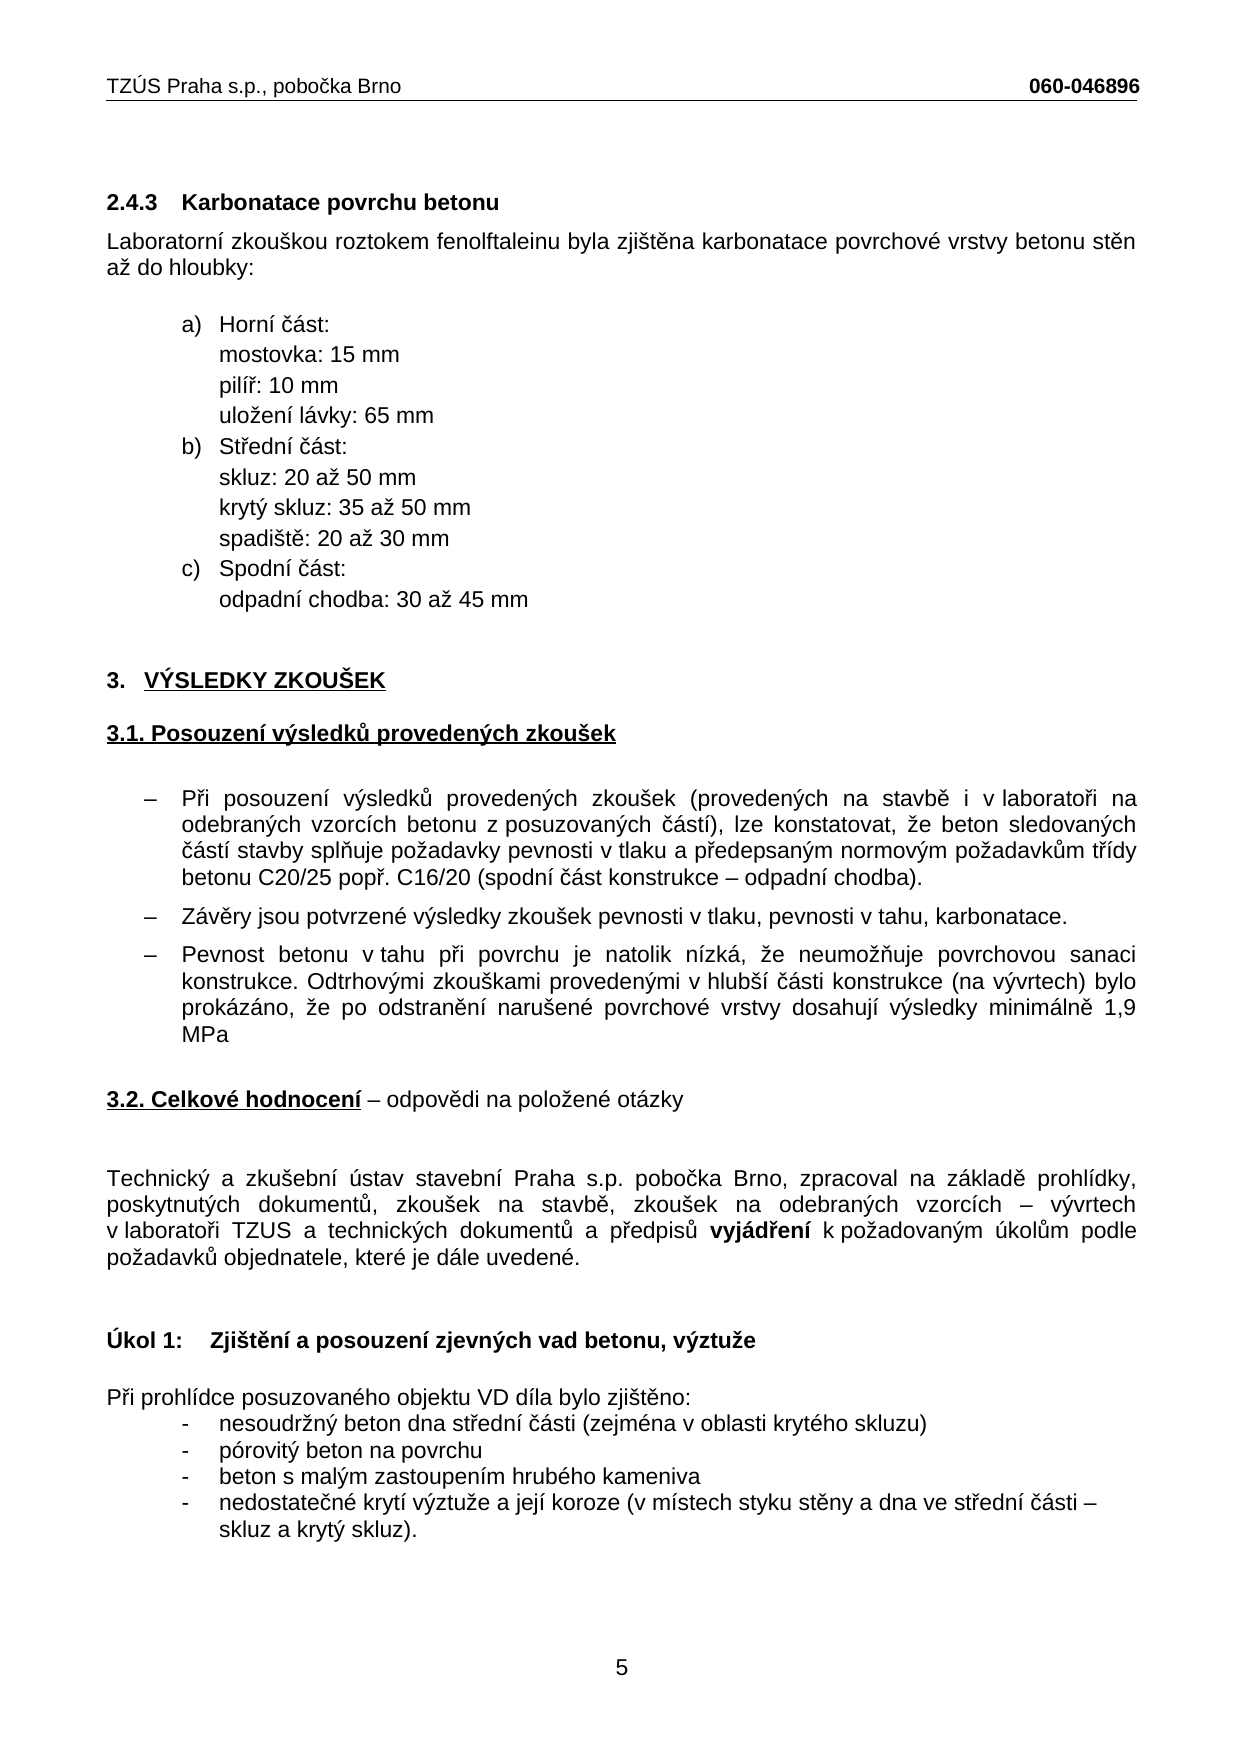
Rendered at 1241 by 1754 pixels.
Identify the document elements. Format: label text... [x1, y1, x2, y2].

list beton s malým zastoupením hrubého kameniva [181, 1463, 1137, 1489]
text Technický a zkušební ústav stavební Praha s.p. pobočka Brno zpracoval na základě prohlídky poskytnutých dokumentů zkoušek na stavbě, zkoušek na odebraných vzorcích – vývrtech v laboratoři TZUS a technických dokumentů a předpisů vyjádření k požadovaným úkolům podle požadavků objednatele, které je dále uvedené. [106, 1165, 1137, 1270]
text Laboratorní zkouškou roztokem fenolftaleinu byla zjištěna karbonatace povrchové vrstvy betonu stěn až do hloubky: [106, 228, 1137, 280]
text mostovka: 15 mm [219, 341, 1107, 368]
list Karbonatace povrchu betonu [106, 189, 1137, 215]
list VÝSLEDKY ZKOUŠEK [106, 667, 1137, 693]
list nesoudržný beton dna střední části (zejména v oblasti krytého skluzu) [181, 1410, 1137, 1437]
list Spodní část: [181, 555, 1107, 581]
text odpadní chodba: 30 až 45 mm [219, 586, 1107, 612]
text uložení lávky: 65 mm [219, 402, 1107, 429]
list Horní část: [181, 311, 1107, 337]
text skluz: 20 až 50 mm [219, 463, 1107, 490]
text 3.2. Celkové hodnocení – odpovědi na položené otázky [106, 1086, 1137, 1112]
text Při prohlídce posuzovaného objektu VD díla bylo zjištěno: [106, 1384, 1137, 1410]
text pilíř: 10 mm [219, 372, 1107, 398]
text Úkol 1: Zjištění a posouzení zjevných vad betonu výztuže [106, 1327, 1137, 1353]
text 3.1. Posouzení výsledků provedených zkoušek [106, 719, 1137, 746]
text krytý skluz: 35 až 50 mm [219, 494, 1107, 520]
text spadiště: 20 až 30 mm [219, 524, 1107, 551]
list Závěry jsou potvrzené výsledky zkoušek pevnosti v tlaku, pevnosti v tahu, karbonatace. [144, 903, 1137, 929]
list nedostatečné krytí výztuže a její koroze (v místech styku stěny a dna ve střední části – skluz a krytý skluz). [181, 1489, 1137, 1542]
list Střední část: [181, 433, 1107, 459]
list pórovitý beton na povrchu [181, 1437, 1137, 1463]
list Při posouzení výsledků provedených zkoušek (provedených na stavbě i v laboratoři na odebraných vzorcích betonu z posuzovaných částí), lze konstatovat, že beton sledovaných částí stavby splňuje požadavky pevnosti v tlaku a předepsaným normovým požadavkům třídy betonu C20/25 popř. C16/20 (spodní část konstrukce – odpadní chodba). [144, 785, 1137, 890]
list Pevnost betonu v tahu při povrchu je natolik nízká, že neumožňuje povrchovou sanaci konstrukce. Odtrhovými zkouškami provedenými v hlubší části konstrukce (na vývrtech) bylo prokázáno, že po odstranění narušené povrchové vrstvy dosahují výsledky minimálně 1,9 MPa [144, 941, 1137, 1047]
